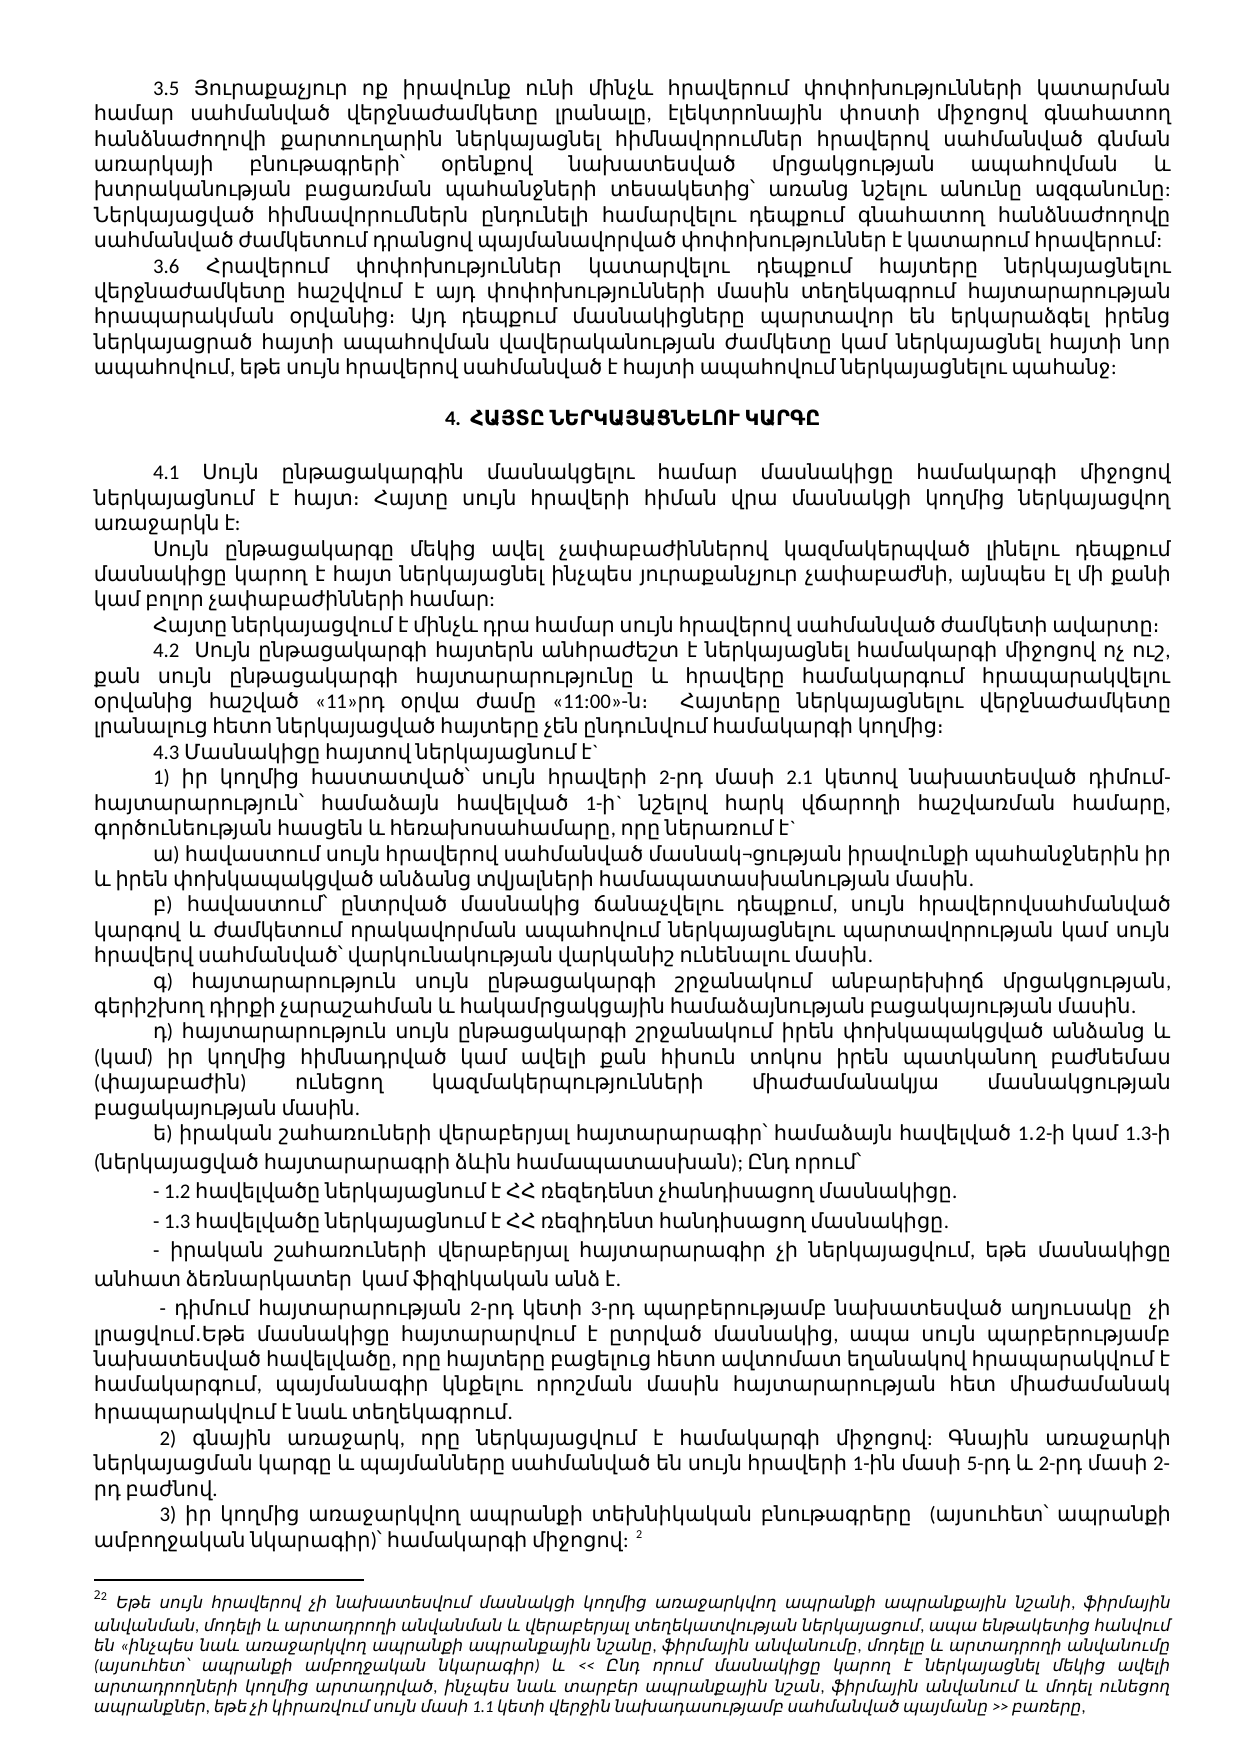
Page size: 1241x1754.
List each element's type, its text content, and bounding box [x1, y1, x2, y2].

text - իրական շահառուների վերաբերյալ հայտարարագիր չի ներկայացվում, եթե մասնակիցը անհատ ձեռնարկատեր կամ ֆիզիկական անձ է. [94, 1237, 1171, 1292]
text ա) հավաստում սույն հրավերով սահմանված մասնակ¬ցության իրավունքի պահանջներին իր և իրեն փոխկապակցված անձանց տվյալների համապատասխանության մասին. [94, 841, 1171, 892]
text 4.3 Մասնակիցը հայտով ներկայացնում է` [94, 739, 1171, 764]
text բ) հավաստում՝ ընտրված մասնակից ճանաչվելու դեպքում, սույն հրավերովսահմանված կարգով և ժամկետում որակավորման ապահովում ներկայացնելու պարտավորության կամ սույն հրավերվ սահմանված՝ վարկունակության վարկանիշ ունենալու մասին. [94, 892, 1171, 968]
text ե) իրական շահառուների վերաբերյալ հայտարարագիր՝ համաձայն հավելված 1․2-ի կամ 1.3-ի (ներկայացված հայտարարագրի ձևին համապատասխան); Ընդ որում՝ [94, 1120, 1171, 1175]
text Հայտը ներկայացվում է մինչև դրա համար սույն հրավերով սահմանված ժամկետի ավարտը։ [94, 612, 1171, 637]
text 3.5 Յուրաքաչյուր ոք իրավունք ունի մինչև հրավերում փոփոխությունների կատարման համար սահմանված վերջնաժամկետը լրանալը, էլեկտրոնային փոստի միջոցով գնահատող հանձնաժողովի քարտուղարին ներկայացնել հիմնավորումներ հրավերով սահմանված գնման առարկայի բնութագրերի՝ օրենքով նախատեսված մրցակցության ապահովման և խտրականության բացառման պահանջների տեսակետից՝ առանց նշելու անունը ազգանունը: Ներկայացված հիմնավորումներն ընդունելի համարվելու դեպքում գնահատող հանձնաժողովը սահմանված ժամկետում դրանցով պայմանավորված փոփոխություններ է կատարում հրավերում: [94, 75, 1171, 253]
text 2) գնային առաջարկ, որը ներկայացվում է համակարգի միջոցով: Գնային առաջարկի ներկայացման կարգը և պայմանները սահմանված են սույն հրավերի 1-ին մասի 5-րդ և 2-րդ մասի 2-րդ բաժնով. [94, 1425, 1171, 1501]
text 1) իր կողմից հաստատված՝ սույն հրավերի 2-րդ մասի 2.1 կետով նախատեսված դիմում-հայտարարություն՝ համաձայն հավելված 1-ի` նշելով հարկ վճարողի հաշվառման համարը, գործունեության հասցեն և հեռախոսահամարը, որը ներառում է` [94, 764, 1171, 841]
text - դիմում հայտարարության 2-րդ կետի 3-րդ պարբերությամբ նախատեսված աղյուսակը չի լրացվում․Եթե մասնակիցը հայտարարվում է ըտրված մասնակից, ապա սույն պարբերությամբ նախատեսված հավելվածը, որը հայտերը բացելուց հետո ավտոմատ եղանակով հրապարակվում է համակարգում, պայմանագիր կնքելու որոշման մասին հայտարարության հետ միաժամանակ հրապարակվում է նաև տեղեկագրում. [94, 1295, 1171, 1425]
text Սույն ընթացակարգը մեկից ավել չափաբաժիններով կազմակերպված լինելու դեպքում մասնակիցը կարող է հայտ ներկայացնել ինչպես յուրաքանչյուր չափաբաժնի, այնպես էլ մի քանի կամ բոլոր չափաբաժինների համար: [94, 536, 1171, 612]
text 4.2 Սույն ընթացակարգի հայտերն անհրաժեշտ է ներկայացնել համակարգի միջոցով ոչ ուշ, քան սույն ընթացակարգի հայտարարությունը և հրավերը համակարգում հրապարակվելու օրվանից հաշված «11»րդ օրվա ժամը «11:00»-ն։ Հայտերը ներկայացնելու վերջնաժամկետը լրանալուց հետո ներկայացված հայտերը չեն ընդունվում համակարգի կողմից։ [94, 637, 1171, 739]
text 3.6 Հրավերում փոփոխություններ կատարվելու դեպքում հայտերը ներկայացնելու վերջնաժամկետը հաշվվում է այդ փոփոխությունների մասին տեղեկագրում հայտարարության հրապարակման օրվանից։ Այդ դեպքում մասնակիցները պարտավոր են երկարաձգել իրենց ներկայացրած հայտի ապահովման վավերականության ժամկետը կամ ներկայացնել հայտի նոր ապահովում, եթե սույն հրավերով սահմանված է հայտի ապահովում ներկայացնելու պահանջ: [94, 253, 1171, 380]
text 3) իր կողմից առաջարկվող ապրանքի տեխնիկական բնութագրերը (այսուհետ՝ ապրանքի ամբողջական նկարագիր)՝ համակարգի միջոցով: 2 [94, 1501, 1171, 1552]
text 4.1 Սույն ընթացակարգին մասնակցելու համար մասնակիցը համակարգի միջոցով ներկայացնում է հայտ։ Հայտը սույն հրավերի հիման վրա մասնակցի կողմից ներկայացվող առաջարկն է: [94, 459, 1171, 536]
text 4. ՀԱՅՏԸ ՆԵՐԿԱՅԱՑՆԵԼՈՒ ԿԱՐԳԸ [94, 405, 1171, 431]
text դ) հայտարարություն սույն ընթացակարգի շրջանակում իրեն փոխկապակցված անձանց և (կամ) իր կողմից հիմնադրված կամ ավելի քան հիսուն տոկոս իրեն պատկանող բաժնեմաս (փայաբաժին) ունեցող կազմակերպությունների միաժամանակյա մասնակցության բացակայության մասին. [94, 1019, 1171, 1120]
text գ) հայտարարություն սույն ընթացակարգի շրջանակում անբարեխիղճ մրցակցության, գերիշխող դիրքի չարաշահման և հակամրցակցային համաձայնության բացակայության մասին. [94, 968, 1171, 1019]
text - 1.2 հավելվածը ներկայացնում է ՀՀ ռեզեդենտ չհանդիսացող մասնակիցը. [94, 1179, 1171, 1204]
text - 1.3 հավելվածը ներկայացնում է ՀՀ ռեզիդենտ հանդիսացող մասնակիցը. [94, 1208, 1171, 1233]
